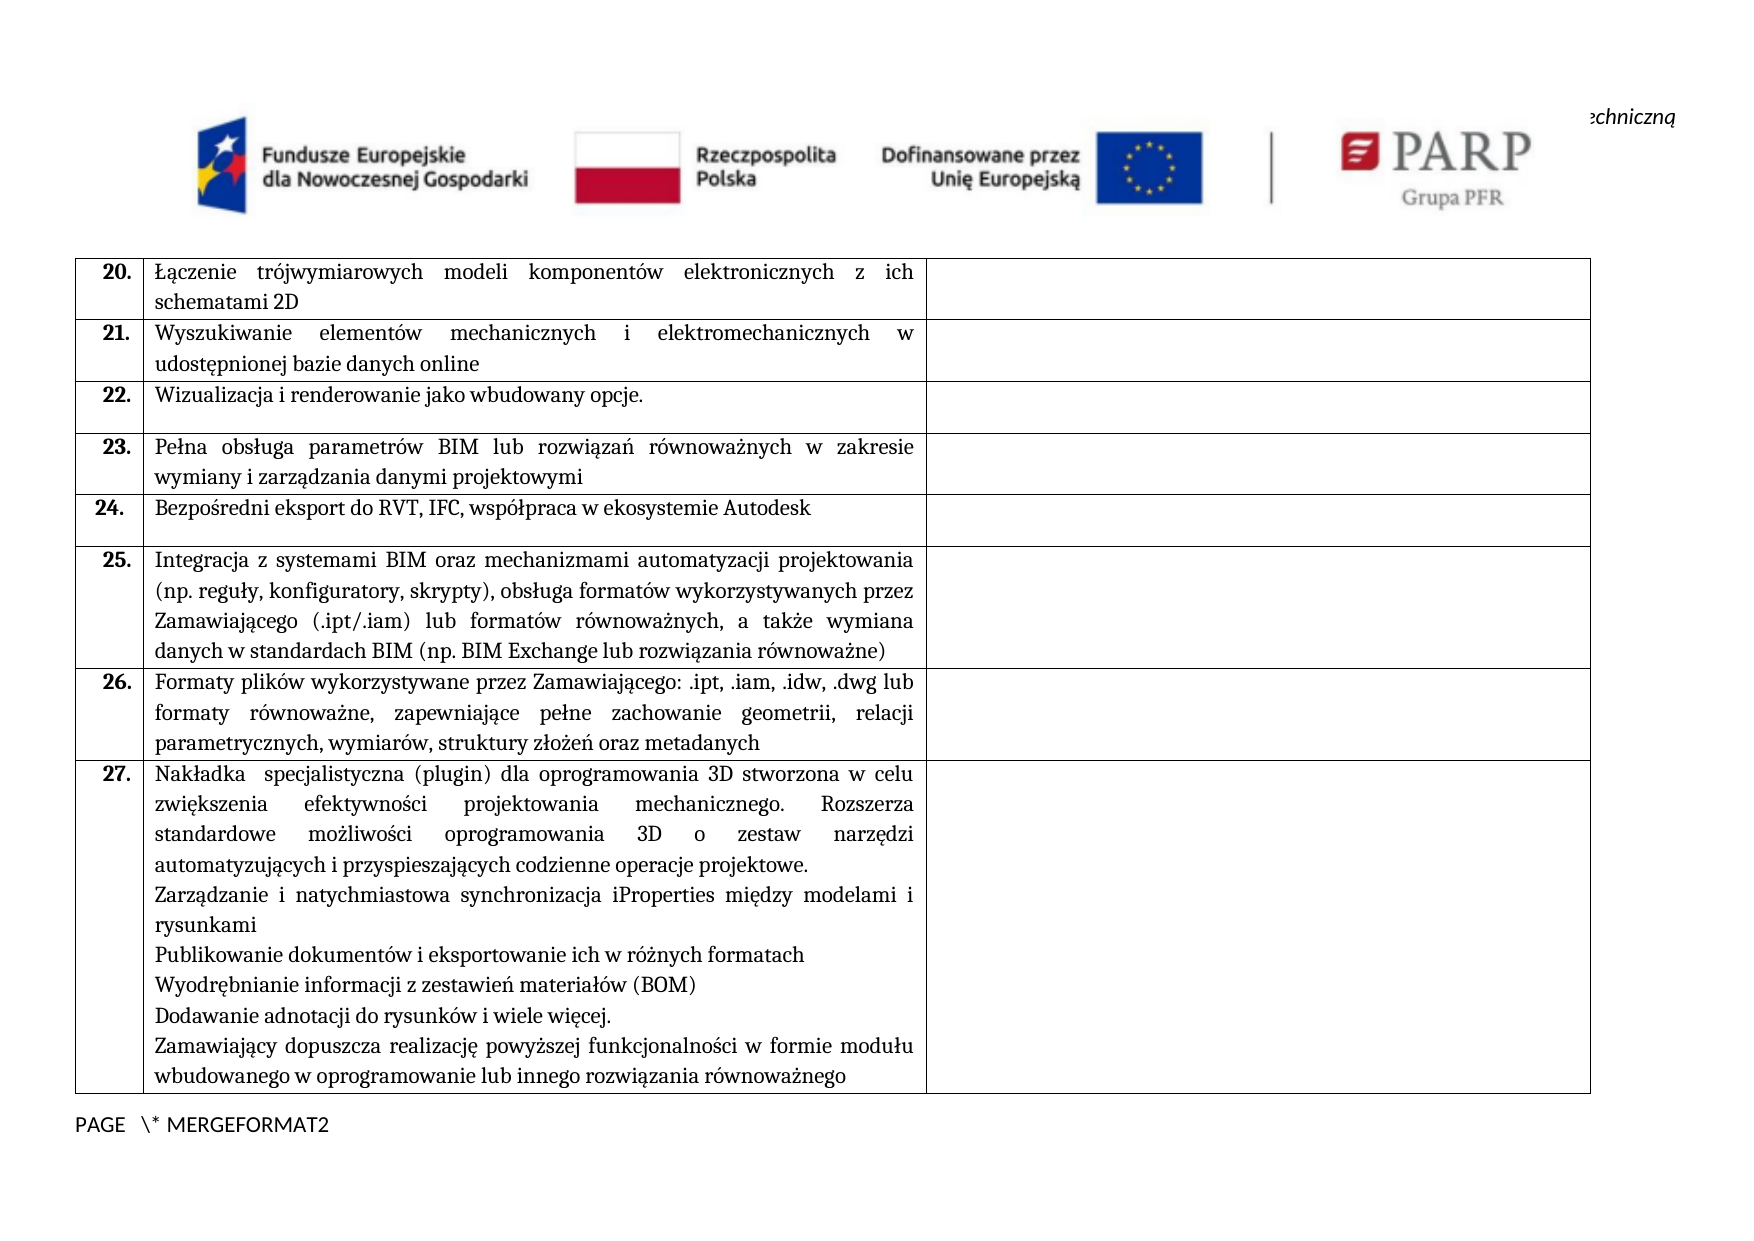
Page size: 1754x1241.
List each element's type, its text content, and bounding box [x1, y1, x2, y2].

table_cell Pełna obsługa parametrów BIM lub rozwiązań równoważnych w zakresie wymiany i zarządzania danymi projektowymi [144, 434, 926, 494]
table_cell Wyszukiwanie elementów mechanicznych i elektromechanicznych w udostępnionej bazie danych online [144, 320, 926, 381]
table_cell [76, 495, 143, 546]
table_cell [927, 259, 1590, 319]
table_cell [927, 495, 1590, 546]
table_cell [76, 259, 143, 319]
table_cell [927, 669, 1590, 760]
table_cell [76, 669, 143, 760]
table_cell Nakładka specjalistyczna (plugin) dla oprogramowania 3D stworzona w celu zwiększenia efektywności projektowania mechanicznego. Rozszerza standardowe możliwości oprogramowania 3D o zestaw narzędzi automatyzujących i przyspieszających codzienne operacje projektowe. Zarządzanie i natychmiastowa synchronizacja iProperties między modelami i rysunkami Publikowanie dokumentów i eksportowanie ich w różnych formatach Wyodrębnianie informacji z zestawień materiałów (BOM) Dodawanie adnotacji do rysunków i wiele więcej. Zamawiający dopuszcza realizację powyższej funkcjonalności w formie modułu wbudowanego w oprogramowanie lub innego rozwiązania równoważnego [144, 761, 926, 1093]
table_cell Formaty plików wykorzystywane przez Zamawiającego: .ipt, .iam, .idw, .dwg lub formaty równoważne, zapewniające pełne zachowanie geometrii, relacji parametrycznych, wymiarów, struktury złożeń oraz metadanych [144, 669, 926, 760]
picture [171, 102, 1590, 239]
table_cell Bezpośredni eksport do RVT, IFC, współpraca w ekosystemie Autodesk [144, 495, 926, 546]
table_cell [76, 320, 143, 381]
table_cell Łączenie trójwymiarowych modeli komponentów elektronicznych z ich schematami 2D [144, 259, 926, 319]
table_cell Integracja z systemami BIM oraz mechanizmami automatyzacji projektowania (np. reguły, konfiguratory, skrypty), obsługa formatów wykorzystywanych przez Zamawiającego (.ipt/.iam) lub formatów równoważnych, a także wymiana danych w standardach BIM (np. BIM Exchange lub rozwiązania równoważne) [144, 547, 926, 668]
table_cell [927, 547, 1590, 668]
table_cell [76, 547, 143, 668]
table_cell [76, 761, 143, 1093]
table_cell Wizualizacja i renderowanie jako wbudowany opcje. [144, 382, 926, 433]
table_cell [927, 320, 1590, 381]
table_cell [927, 434, 1590, 494]
table_cell [927, 382, 1590, 433]
table_cell [927, 761, 1590, 1093]
table_cell [76, 434, 143, 494]
table_cell [76, 382, 143, 433]
